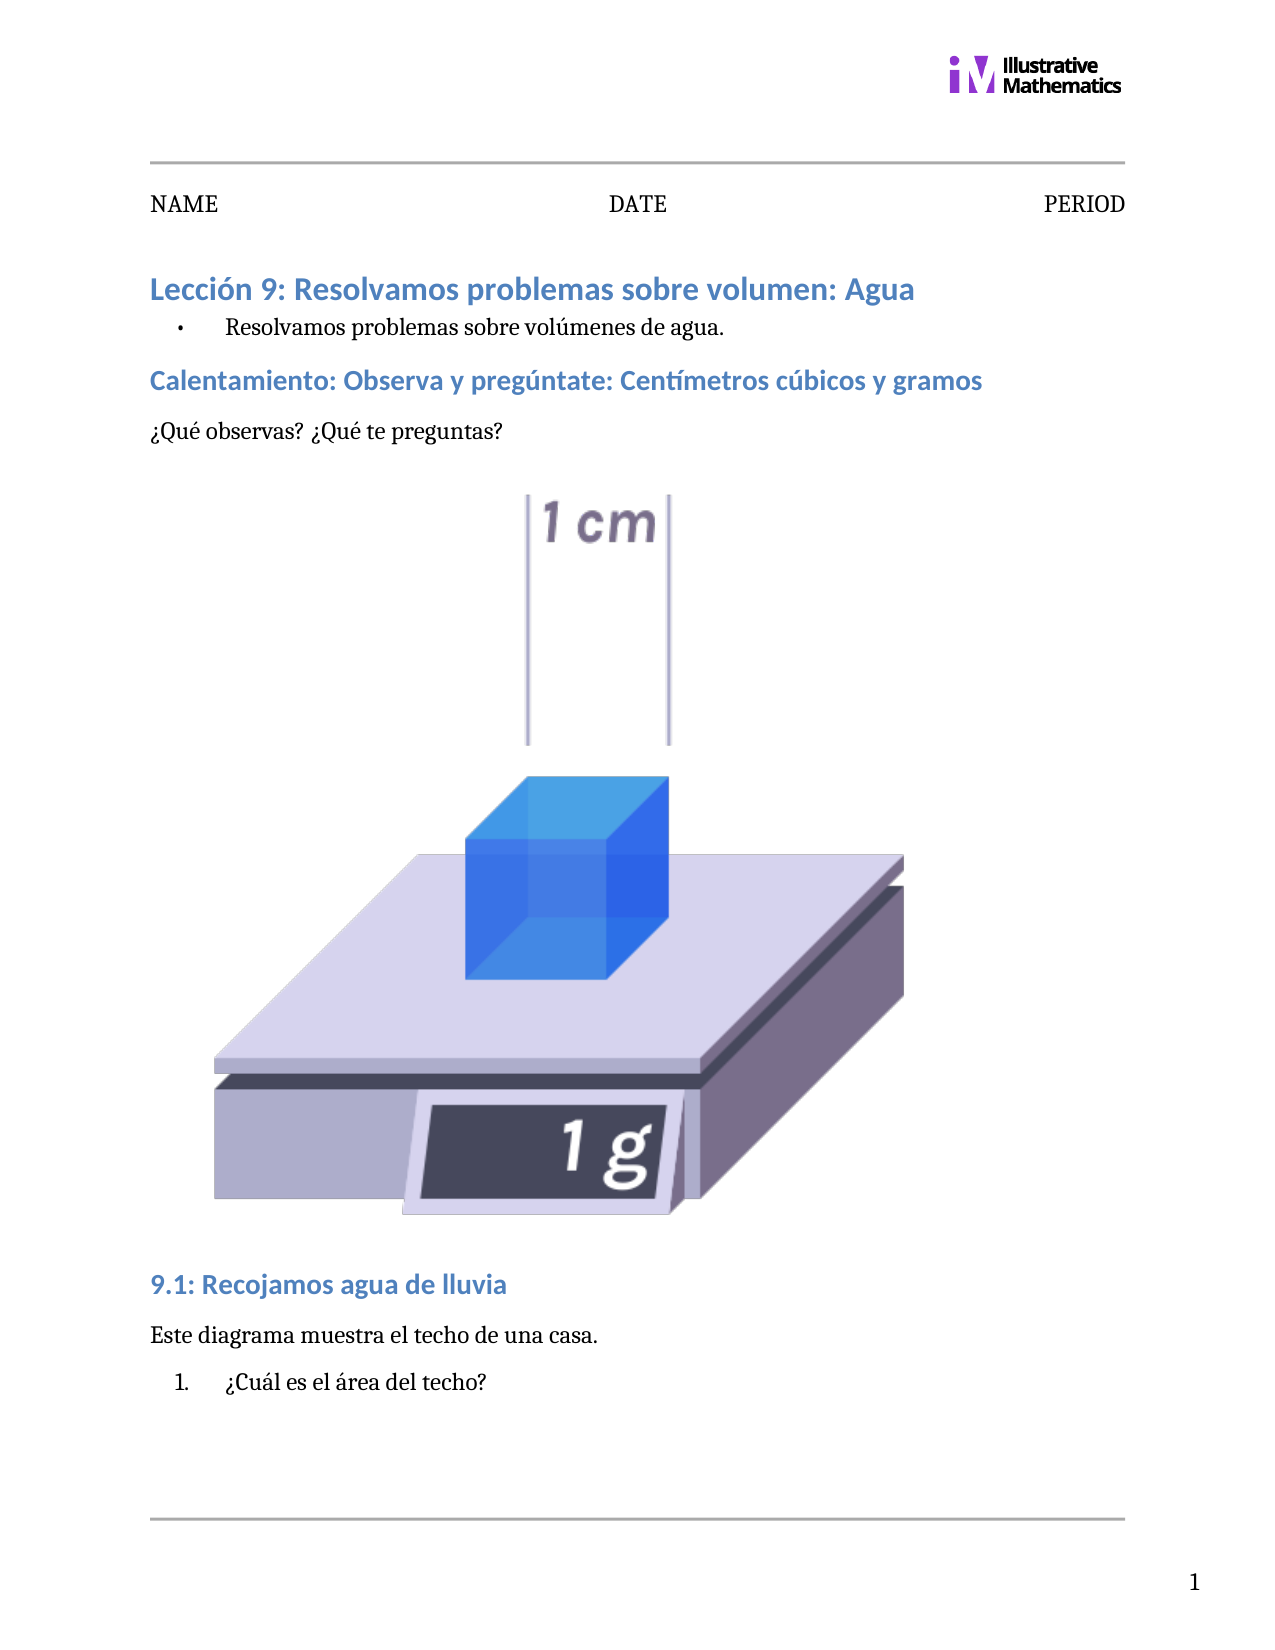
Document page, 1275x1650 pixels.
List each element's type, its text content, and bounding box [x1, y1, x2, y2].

list ¿Cuál es el área del techo? [175, 1368, 1125, 1397]
text Este diagrama muestra el techo de una casa. [150, 1321, 1125, 1349]
subtitle Calentamiento: Observa y pregúntate: Centímetros cúbicos y gramos [150, 362, 1125, 398]
list Resolvamos problemas sobre volúmenes de agua. [175, 313, 1125, 342]
subtitle 9.1: Recojamos agua de lluvia [150, 1266, 1125, 1302]
picture [949, 55, 1121, 93]
text ¿Qué observas? ¿Qué te preguntas? [150, 417, 1125, 446]
subtitle Lección 9: Resolvamos problemas sobre volumen: Agua [150, 268, 1125, 309]
picture [168, 464, 950, 1246]
